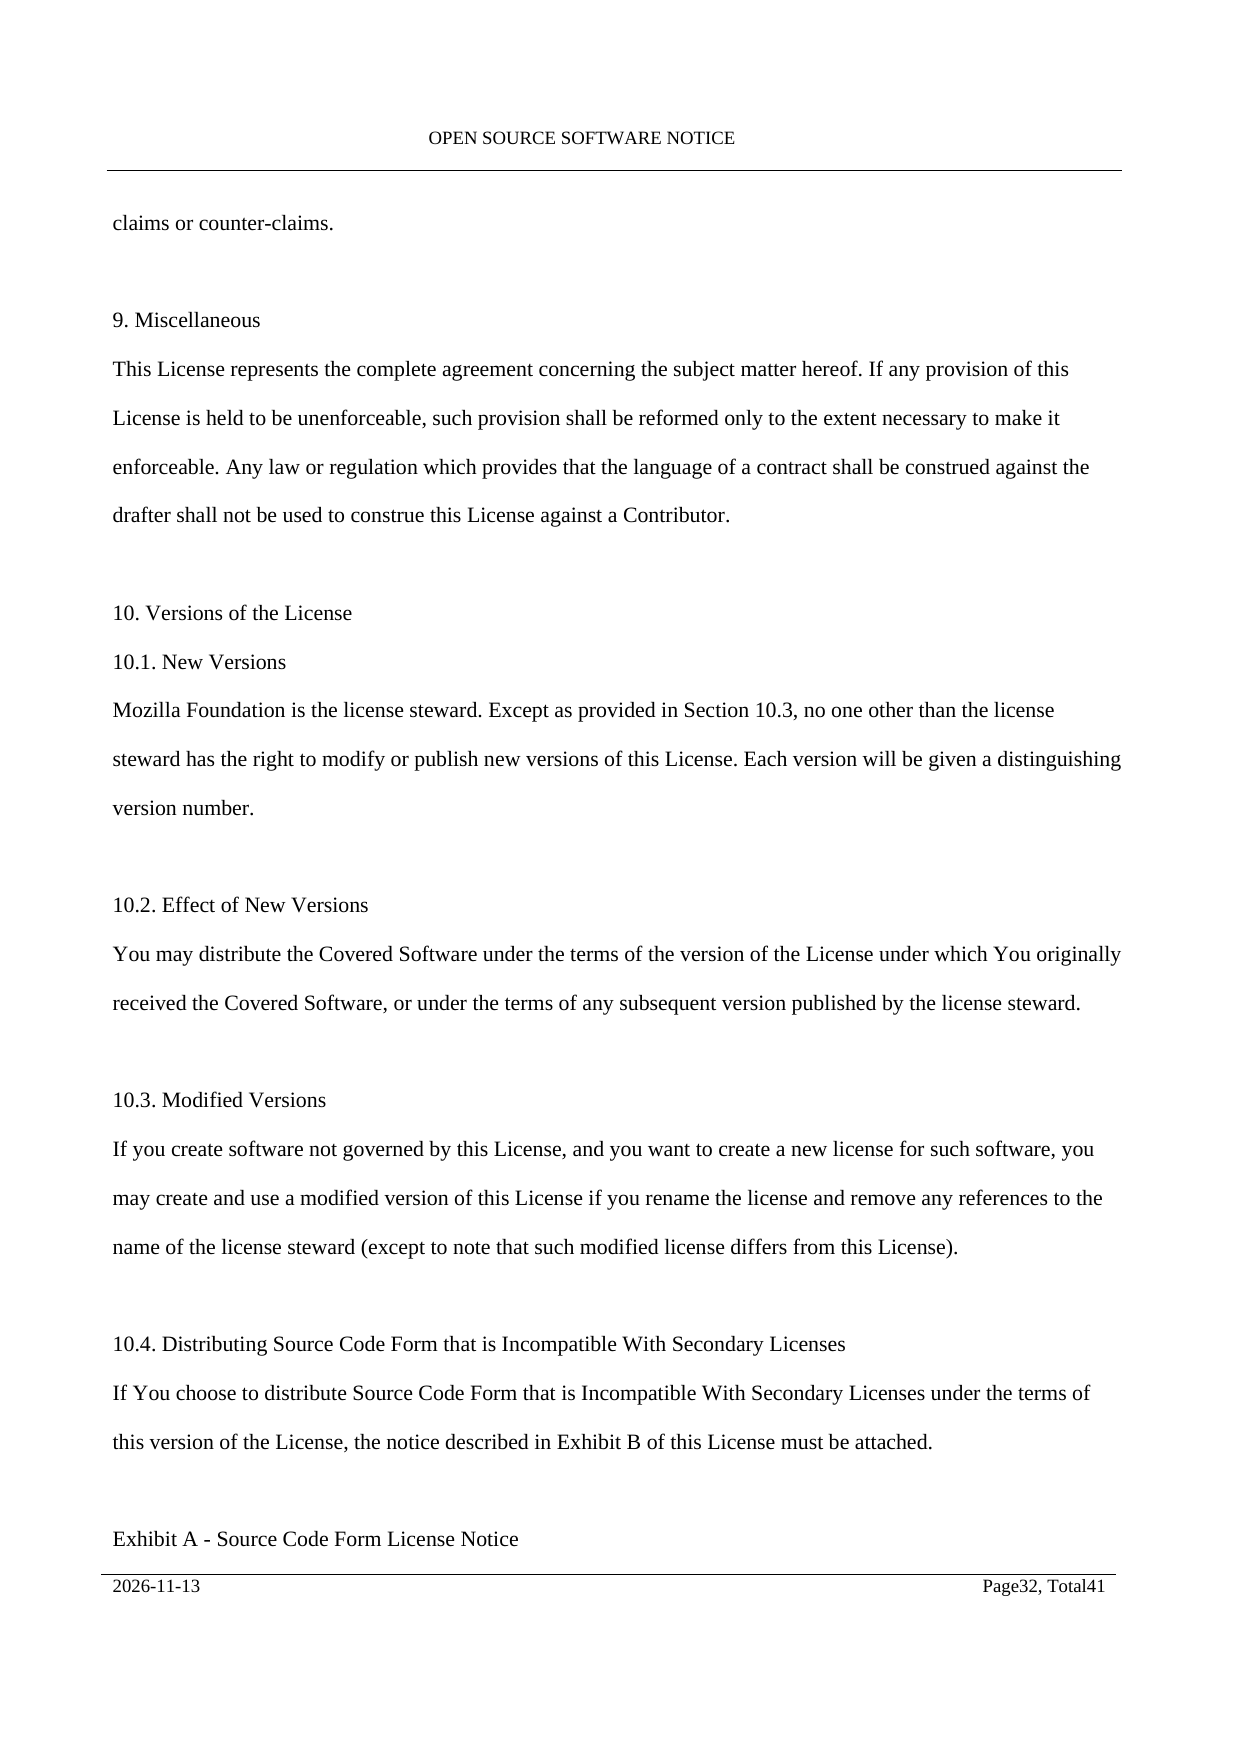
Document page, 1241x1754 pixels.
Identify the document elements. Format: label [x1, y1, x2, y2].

text [112, 206, 1128, 1555]
